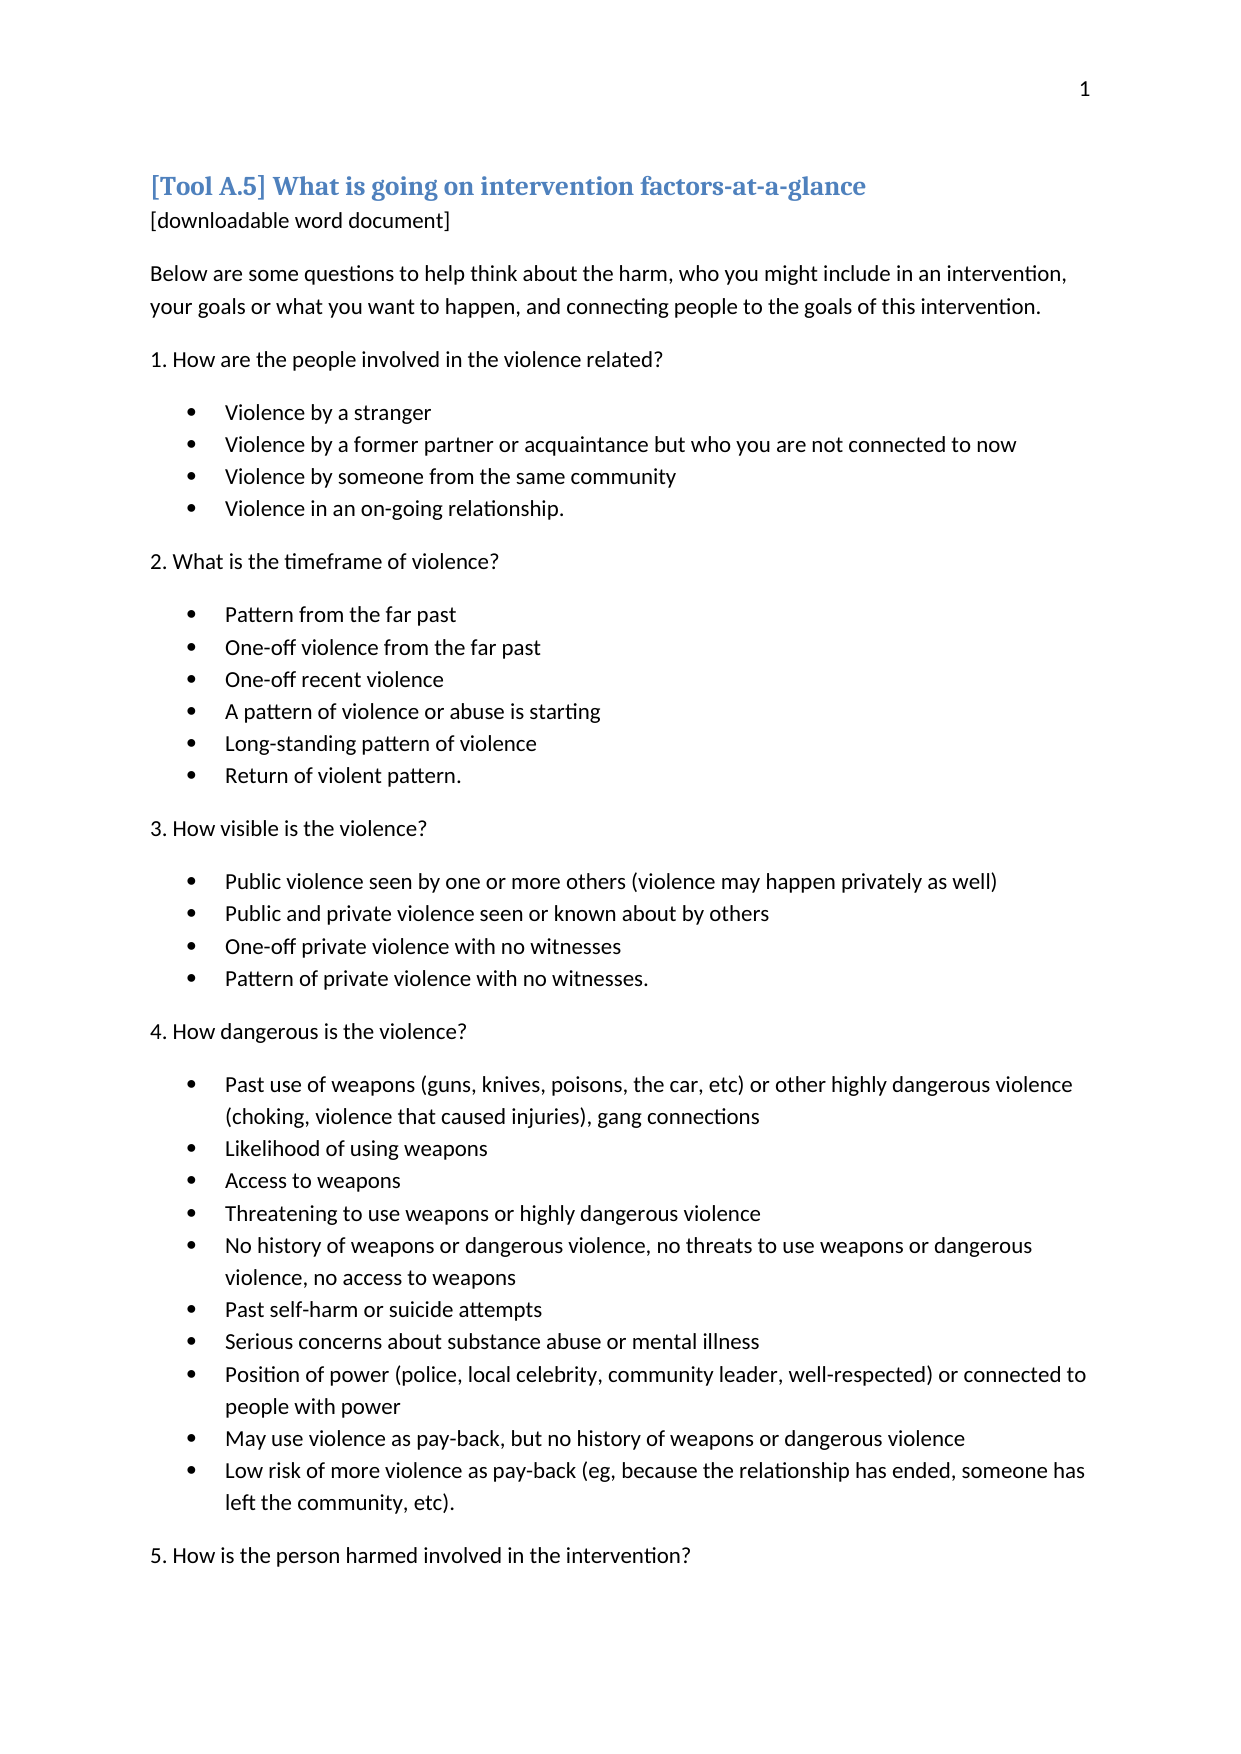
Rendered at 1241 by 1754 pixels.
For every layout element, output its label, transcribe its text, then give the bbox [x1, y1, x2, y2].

list Pattern from the far past [187, 600, 1090, 628]
list One-off violence from the far past [187, 633, 1090, 661]
text Below are some questions to help think about the harm, who you might include in an intervention, your goals or what you want to happen, and connecting people to the goals of this intervention. [150, 259, 1090, 320]
text 3. How visible is the violence? [150, 814, 1090, 842]
list Threatening to use weapons or highly dangerous violence [187, 1199, 1090, 1227]
list Violence by a stranger [187, 398, 1090, 426]
list Position of power (police, local celebrity, community leader, well-respected) or connected to people with power [187, 1360, 1090, 1420]
list Low risk of more violence as pay-back (eg, because the relationship has ended, someone has left the community, etc). [187, 1456, 1090, 1516]
list Past self-harm or suicide attempts [187, 1295, 1090, 1323]
list Public violence seen by one or more others (violence may happen privately as well) [187, 867, 1090, 895]
text 2. What is the timeframe of violence? [150, 547, 1090, 575]
list Past use of weapons (guns, knives, poisons, the car, etc) or other highly dangerous violence (choking, violence that caused injuries), gang connections [187, 1070, 1090, 1130]
list One-off recent violence [187, 665, 1090, 693]
list Access to weapons [187, 1167, 1090, 1194]
list Violence by someone from the same community [187, 462, 1090, 490]
subtitle [Tool A.5] What is going on intervention factors-at-a-glance [150, 171, 1090, 202]
list A pattern of violence or abuse is starting [187, 697, 1090, 725]
text 1. How are the people involved in the violence related? [150, 345, 1090, 373]
list Serious concerns about substance abuse or mental illness [187, 1327, 1090, 1356]
list Return of violent pattern. [187, 761, 1090, 789]
list Likelihood of using weapons [187, 1134, 1090, 1162]
list No history of weapons or dangerous violence, no threats to use weapons or dangerous violence, no access to weapons [187, 1231, 1090, 1291]
text 4. How dangerous is the violence? [150, 1017, 1090, 1045]
list Violence by a former partner or acquaintance but who you are not connected to now [187, 430, 1090, 458]
list One-off private violence with no witnesses [187, 932, 1090, 960]
list Violence in an on-going relationship. [187, 494, 1090, 522]
text [downloadable word document] [150, 207, 1090, 234]
list May use violence as pay-back, but no history of weapons or dangerous violence [187, 1424, 1090, 1452]
text 5. How is the person harmed involved in the intervention? [150, 1541, 1090, 1569]
list Public and private violence seen or known about by others [187, 899, 1090, 928]
list Pattern of private violence with no witnesses. [187, 964, 1090, 992]
list Long-standing pattern of violence [187, 729, 1090, 757]
